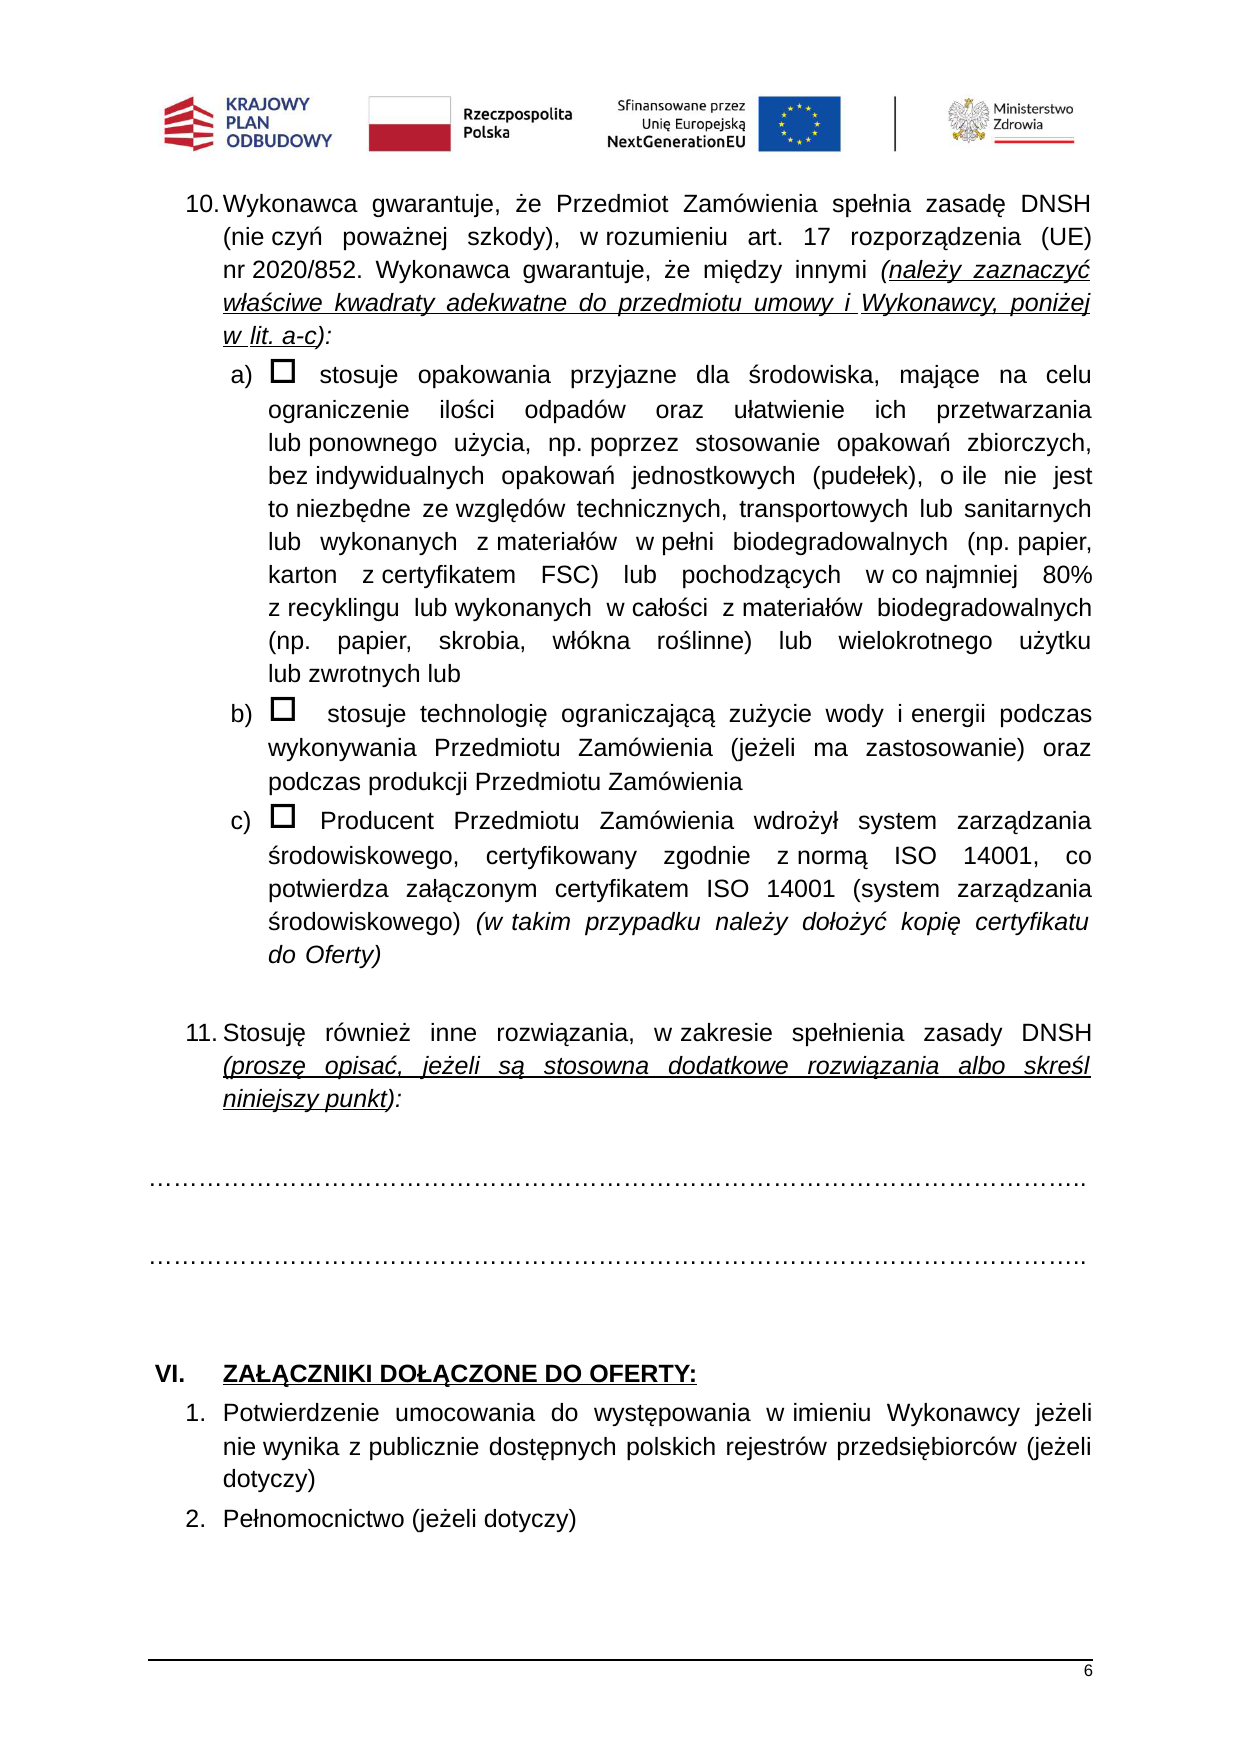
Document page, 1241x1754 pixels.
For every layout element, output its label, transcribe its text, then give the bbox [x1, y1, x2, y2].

list stosuje opakowania przyjazne dla środowiska, mające na celu ograniczenie ilości odpadów oraz ułatwienie ich przetwarzania lub ponownego użycia, np. poprzez stosowanie opakowań zbiorczych, bez indywidualnych opakowań jednostkowych (pudełek), o ile nie jest to niezbędne ze względów technicznych, transportowych lub sanitarnych lub wykonanych z materiałów w pełni biodegradowalnych (np. papier, karton z certyfikatem FSC) lub pochodzących w co najmniej 80% z recyklingu lub wykonanych w całości z materiałów biodegradowalnych (np. papier, skrobia, włókna roślinne) lub wielokrotnego użytku lub zwrotnych lub [230, 360, 1093, 688]
picture [147, 73, 1093, 168]
list Wykonawca gwarantuje, że Przedmiot Zamówienia spełnia zasadę DNSH (nie czyń poważnej szkody), w rozumieniu art. 17 rozporządzenia (UE) nr 2020/852. Wykonawca gwarantuje, że między innymi (należy zaznaczyć właściwe kwadraty adekwatne do przedmiotu umowy i Wykonawcy, poniżej w lit. a-c): [185, 189, 1093, 350]
list Stosuję również inne rozwiązania, w zakresie spełnienia zasady DNSH (proszę opisać, jeżeli są stosowna dodatkowe rozwiązania albo skreśl niniejszy punkt): [185, 1018, 1093, 1113]
list stosuje technologię ograniczającą zużycie wody i energii podczas wykonywania Przedmiotu Zamówienia (jeżeli ma zastosowanie) oraz podczas produkcji Przedmiotu Zamówienia [230, 698, 1093, 795]
text ………………………………………………………………………………………………….. [148, 1163, 1093, 1192]
list Producent Przedmiotu Zamówienia wdrożył system zarządzania środowiskowego, certyfikowany zgodnie z normą ISO 14001, co potwierdza załączonym certyfikatem ISO 14001 (system zarządzania środowiskowego) (w takim przypadku należy dołożyć kopię certyfikatu do Oferty) [230, 806, 1093, 968]
list Potwierdzenie umocowania do występowania w imieniu Wykonawcy jeżeli nie wynika z publicznie dostępnych polskich rejestrów przedsiębiorców (jeżeli dotyczy) [185, 1398, 1093, 1493]
list Pełnomocnictwo (jeżeli dotyczy) [185, 1504, 1093, 1532]
list Załączniki dołączone do Oferty: [185, 1359, 1093, 1388]
text ………………………………………………………………………………………………….. [148, 1241, 1093, 1270]
